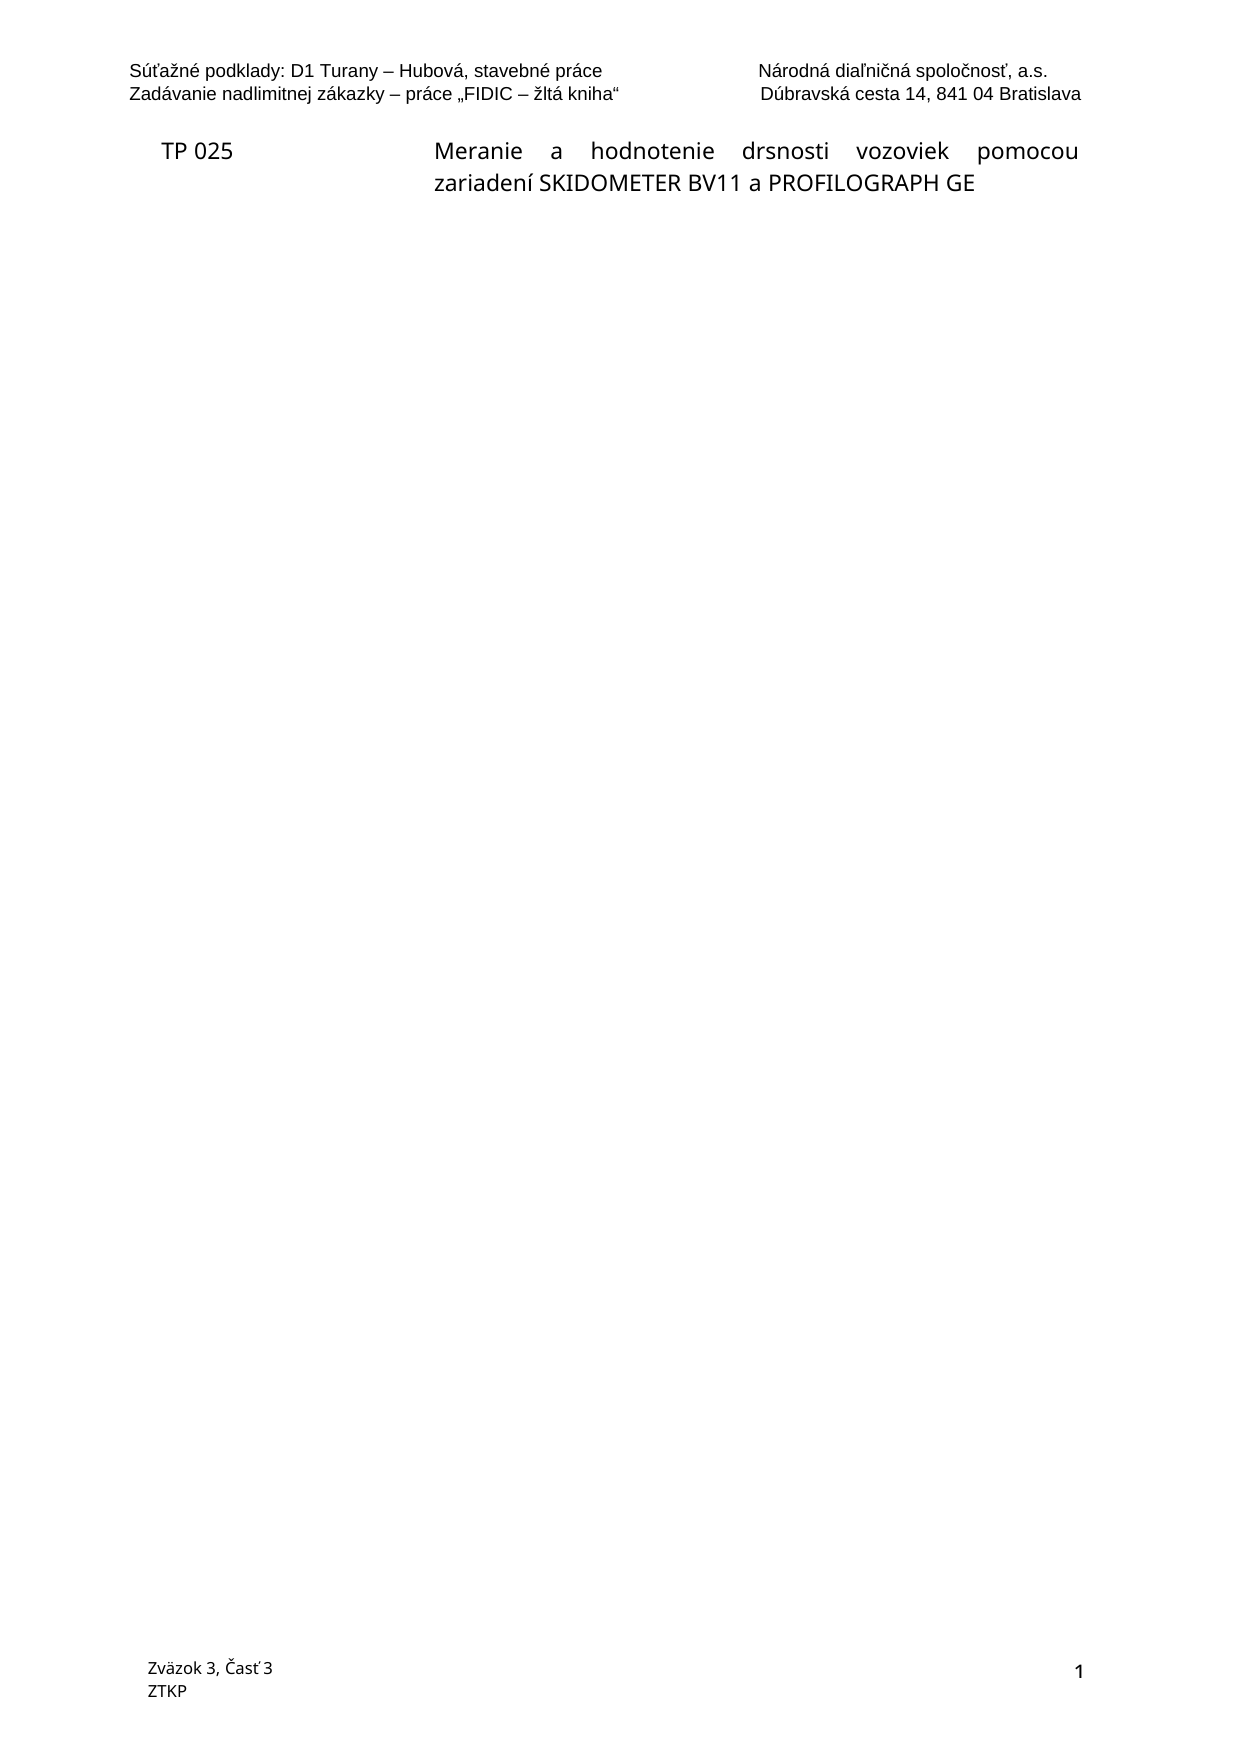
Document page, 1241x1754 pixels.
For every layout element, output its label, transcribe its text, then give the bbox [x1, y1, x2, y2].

text TP 025 Meranie a hodnotenie drsnosti vozoviek pomocou zariadení SKIDOMETER BV11 a PROFILOGRAPH GE [161, 135, 1079, 198]
